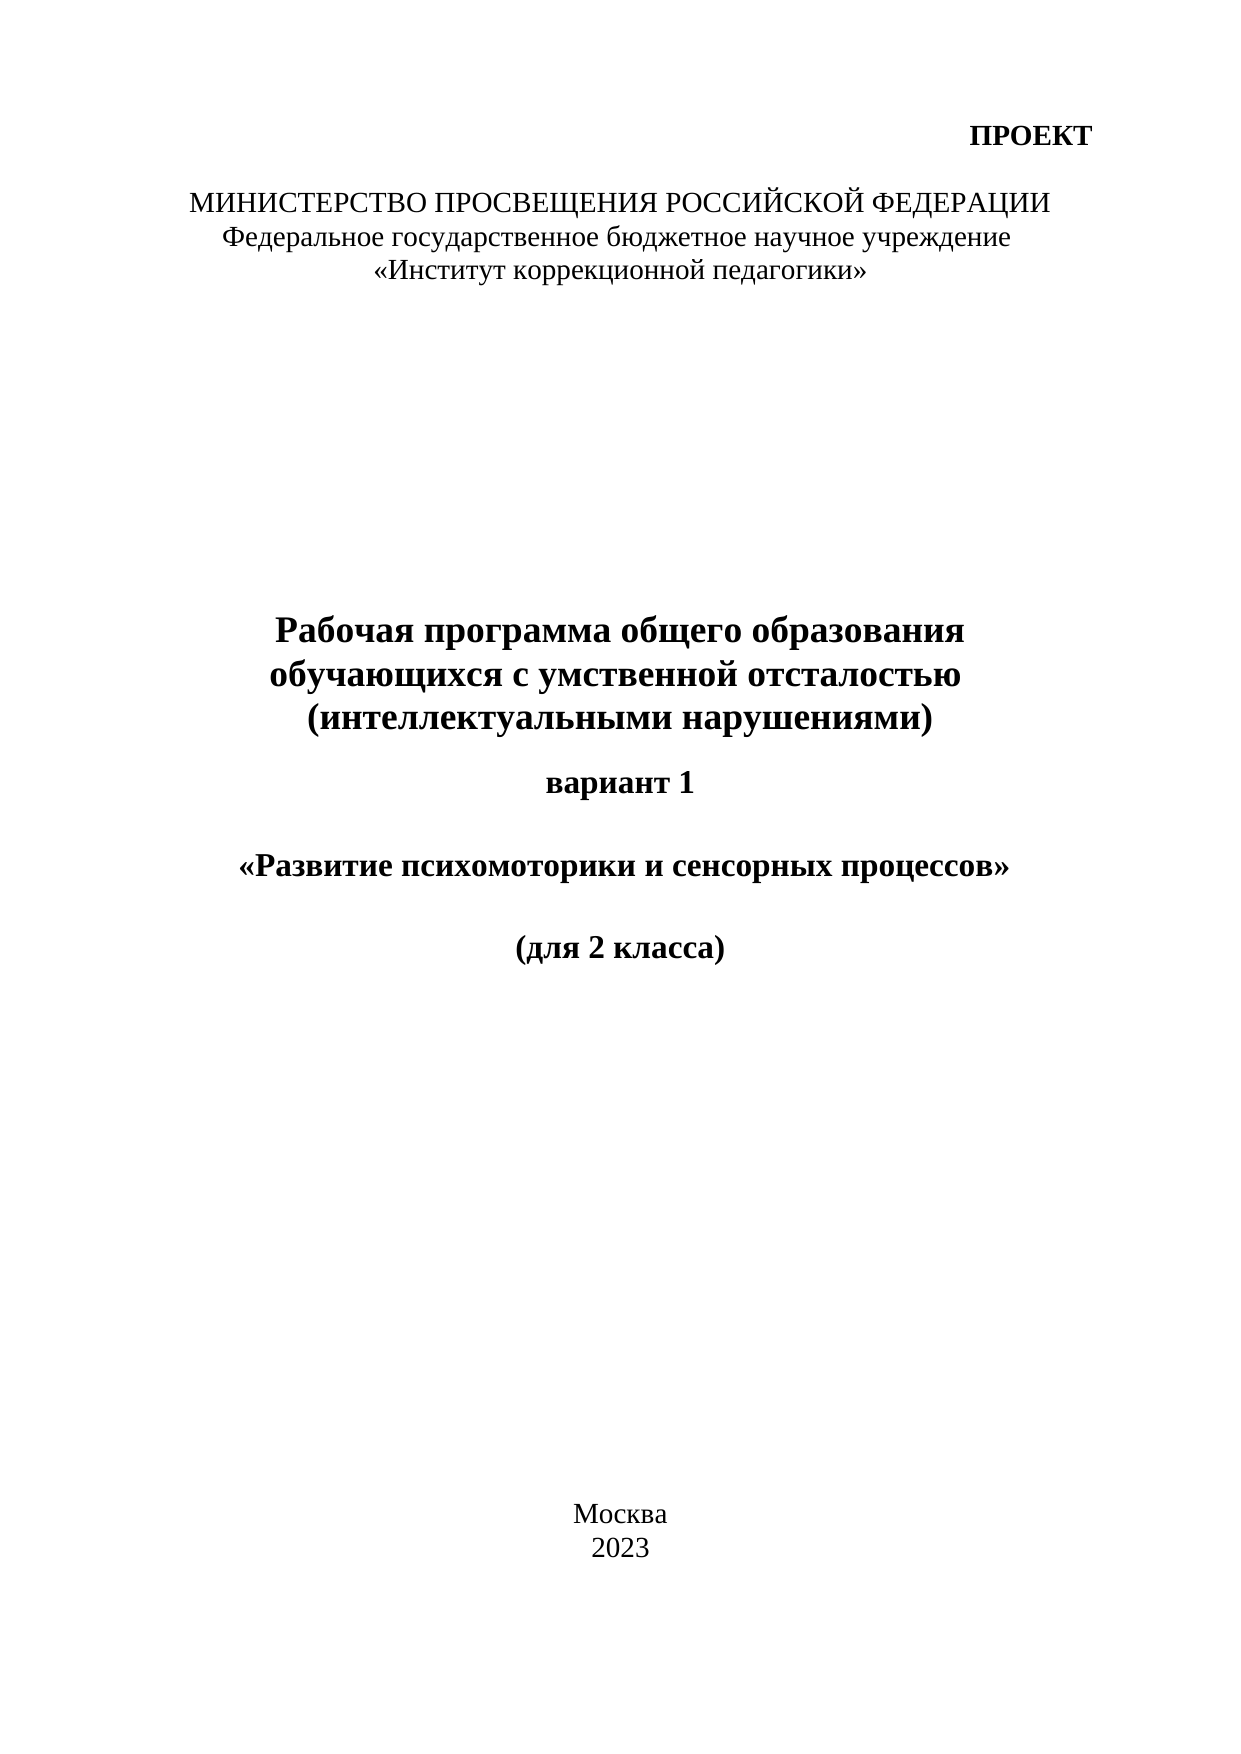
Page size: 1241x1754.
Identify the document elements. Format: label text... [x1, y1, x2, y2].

text «Развитие психомоторики и сенсорных процессов» [148, 845, 1092, 883]
text Москва [148, 1496, 1092, 1530]
text (для 2 класса) [148, 927, 1092, 966]
text ПРОЕКТ [148, 118, 1092, 152]
text 2023 [148, 1530, 1092, 1563]
text Федеральное государственное бюджетное научное учреждение «Институт коррекционной педагогики» [148, 219, 1092, 286]
text вариант 1 [148, 762, 1092, 801]
text МИНИСТЕРСТВО ПРОСВЕЩЕНИЯ РОССИЙСКОЙ ФЕДЕРАЦИИ [148, 185, 1092, 219]
text Рабочая программа общего образования обучающихся с умственной отсталостью (интеллектуальными нарушениями) [148, 608, 1092, 737]
